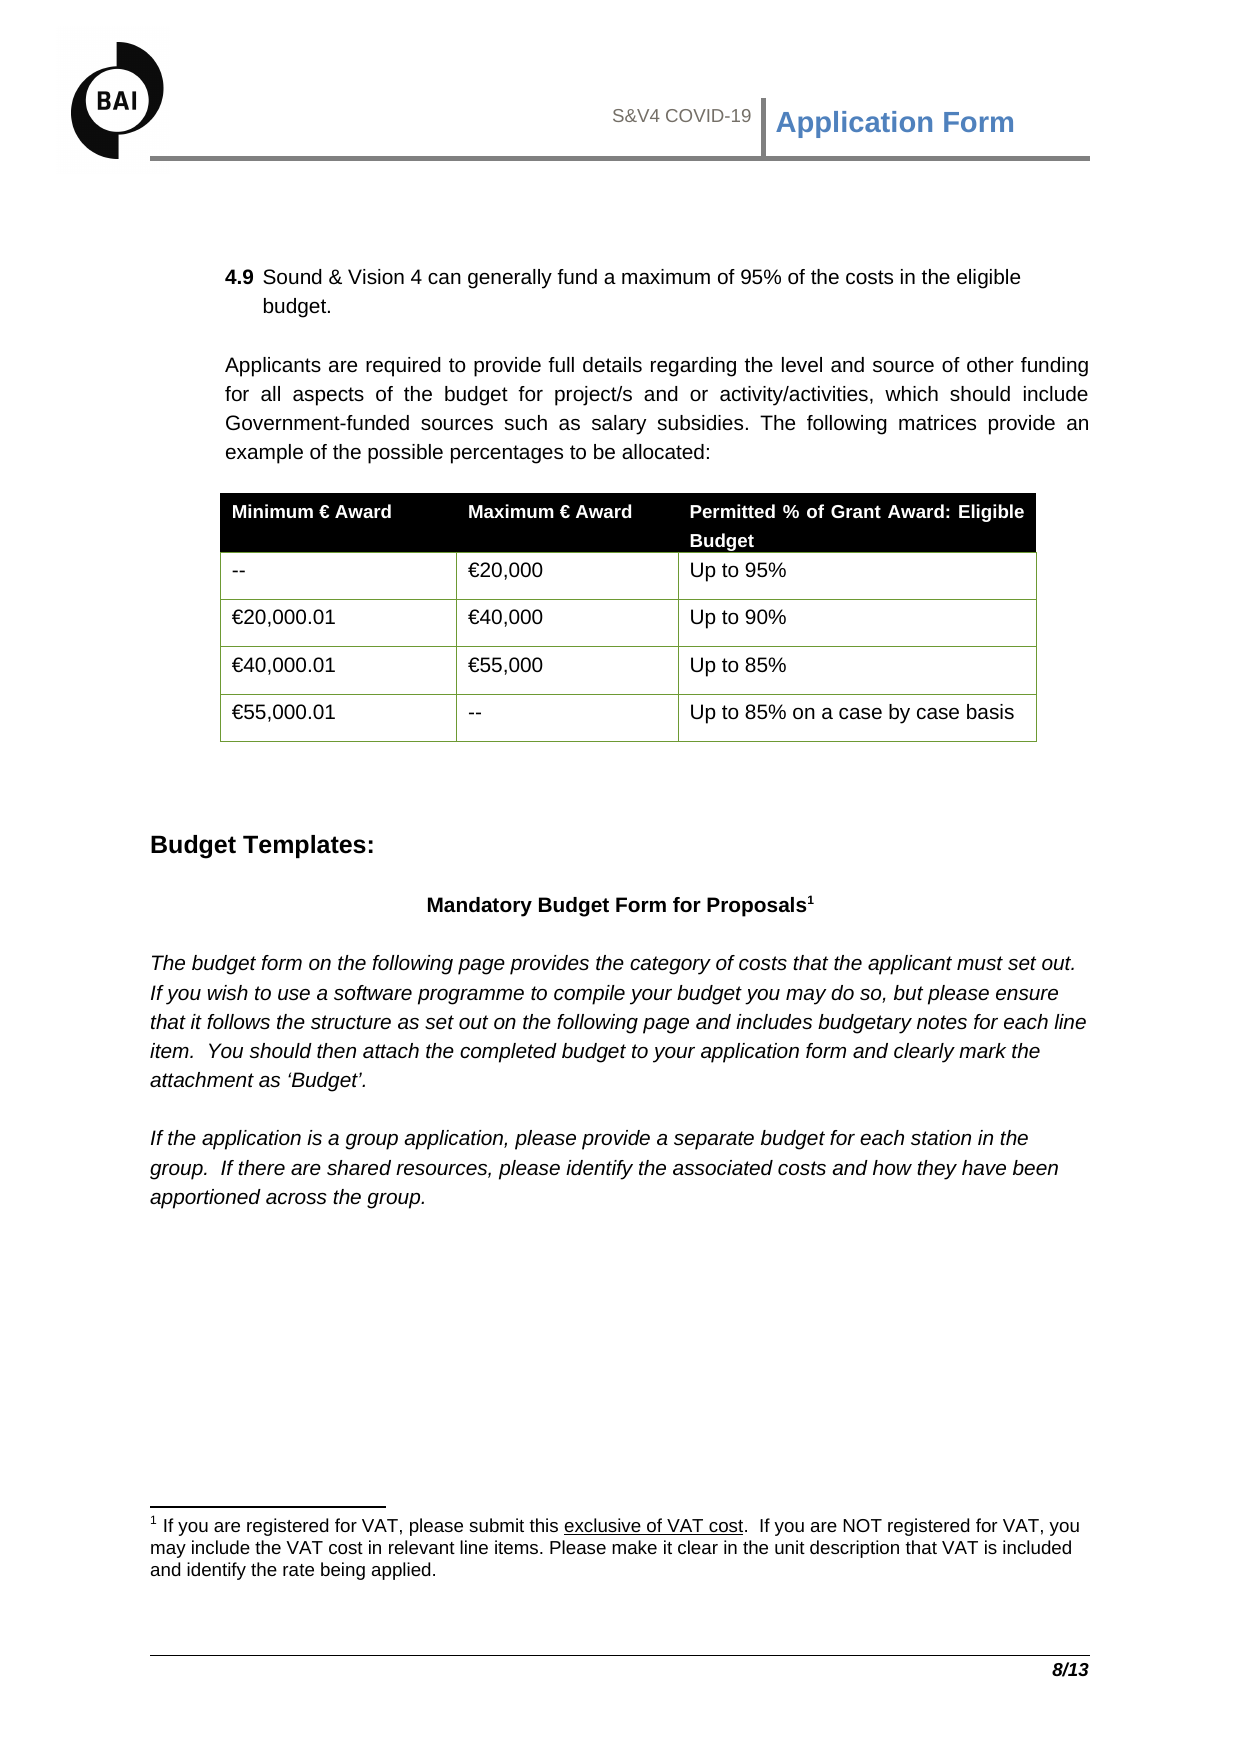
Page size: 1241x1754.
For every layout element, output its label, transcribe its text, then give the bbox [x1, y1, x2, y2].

text If the application is a group application, please provide a separate budget for each station in the group. If there are shared resources, please identify the associated costs and how they have been apportioned across the group. [150, 1121, 1090, 1208]
text Budget Templates: [150, 829, 1090, 858]
table_cell Up to 95% [679, 553, 1036, 599]
table_cell Up to 85% [679, 647, 1036, 693]
list Sound & Vision 4 can generally fund a maximum of 95% of the costs in the eligible budget. [225, 260, 1090, 318]
table_cell -- [457, 695, 678, 741]
table_header Permitted % of Grant Award: Eligible Budget [678, 493, 1036, 552]
table_header Minimum € Award [220, 493, 457, 552]
table_header Maximum € Award [457, 493, 678, 552]
text The budget form on the following page provides the category of costs that the applicant must set out. If you wish to use a software programme to compile your budget you may do so, but please ensure that it follows the structure as set out on the following page and includes budgetary notes for each line item. You should then attach the completed budget to your application form and clearly mark the attachment as ‘Budget’. [150, 946, 1090, 1092]
table_cell €40,000 [457, 600, 678, 646]
table_cell €55,000 [457, 647, 678, 693]
table_cell Up to 85% on a case by case basis [679, 695, 1036, 741]
table_cell €20,000.01 [221, 600, 456, 646]
table_cell -- [221, 553, 456, 599]
text Applicants are required to provide full details regarding the level and source of other funding for all aspects of the budget for project/s and or activity/activities, which should include Government-funded sources such as salary subsidies. The following matrices provide an example of the possible percentages to be allocated: [225, 347, 1090, 464]
table_cell €20,000 [457, 553, 678, 599]
table_cell €40,000.01 [221, 647, 456, 693]
table_cell €55,000.01 [221, 695, 456, 741]
text Mandatory Budget Form for Proposals [150, 888, 1090, 917]
picture [56, 26, 171, 174]
table_cell Up to 90% [679, 600, 1036, 646]
